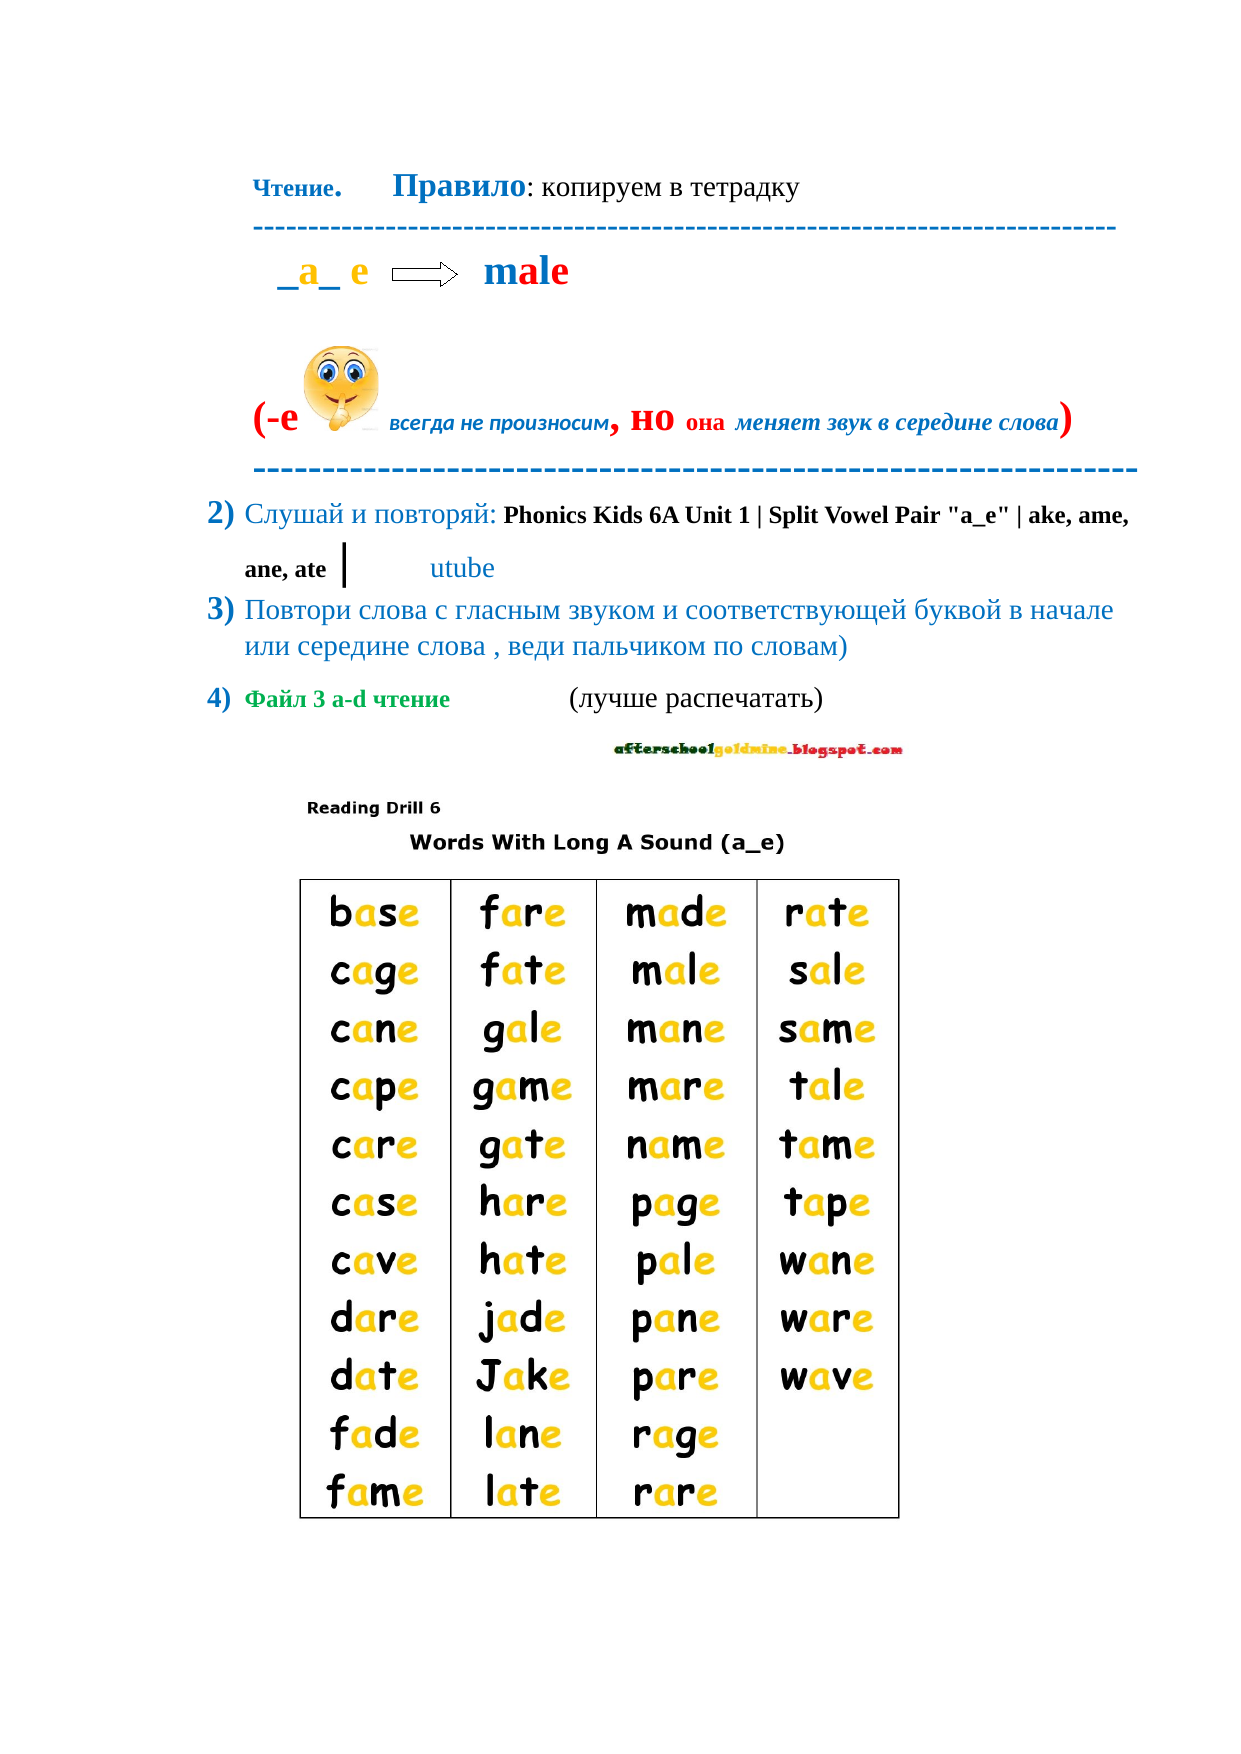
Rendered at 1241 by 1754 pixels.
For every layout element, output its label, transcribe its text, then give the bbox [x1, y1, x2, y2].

picture [303, 346, 379, 431]
list _a_ e male [252, 245, 1152, 293]
list Чтение. Правило: копируем в тетрадку [252, 165, 1152, 203]
list Повтори слова с гласным звуком и соответствующей буквой в начале или середине слова , веди пальчиком по словам) [207, 588, 1152, 662]
list Слушай и повторяй: Phonics Kids 6A Unit 1 | Split Vowel Pair "a_e" | ake, ame, ane, ate | utube [207, 492, 1152, 588]
list ------------------------------------------------------------------------------ [252, 205, 1152, 243]
picture [244, 714, 950, 1629]
list (-e всегда не произносим, но она меняет звук в середине слова) [252, 346, 1152, 439]
list ---------------------------------------------------------------- [252, 442, 1152, 490]
